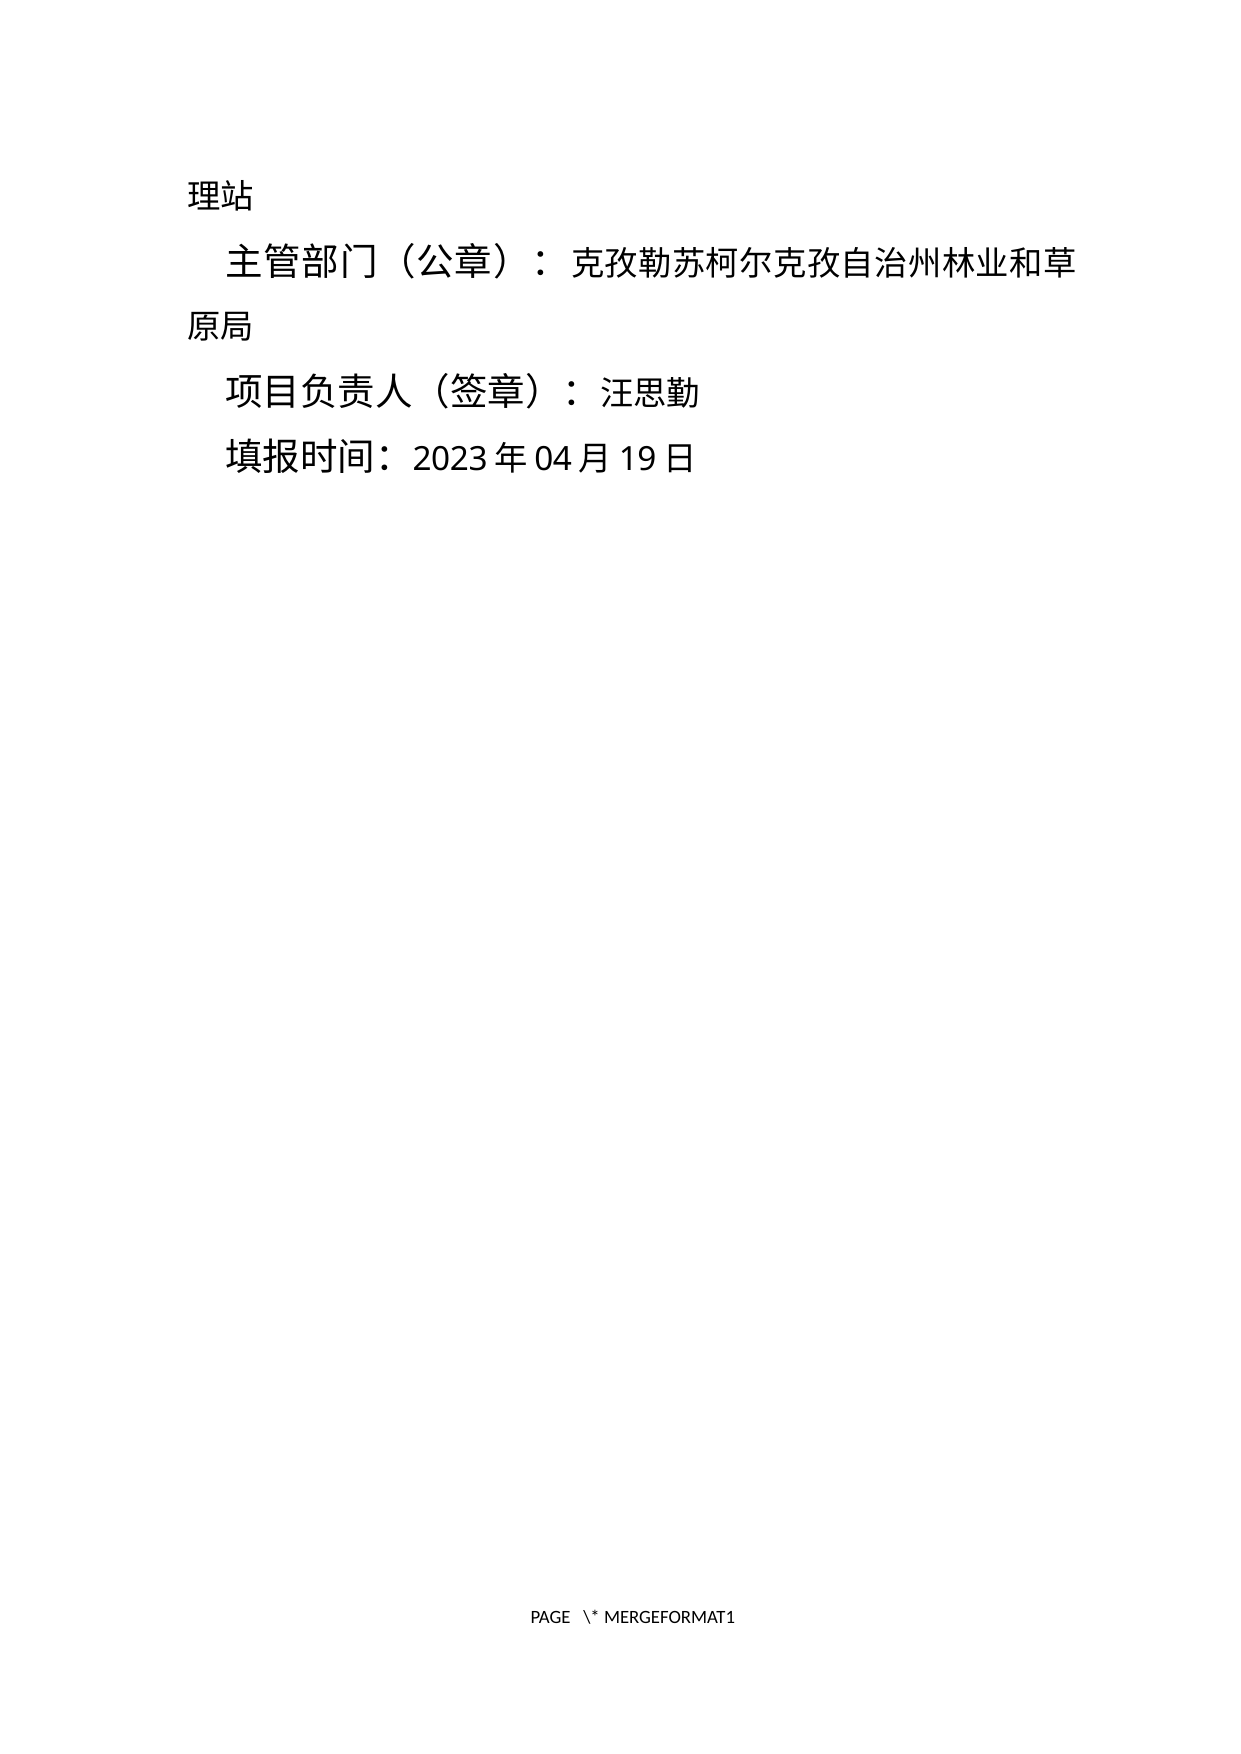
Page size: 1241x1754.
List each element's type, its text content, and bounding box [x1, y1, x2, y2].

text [187, 162, 1078, 227]
text 主管部门（公章）：克孜勒苏柯尔克孜自治州林业和草原局 [187, 227, 1078, 357]
text 填报时间：2023年04月19日 [187, 422, 1078, 487]
text 项目负责人（签章）：汪思勤 [187, 357, 1078, 422]
